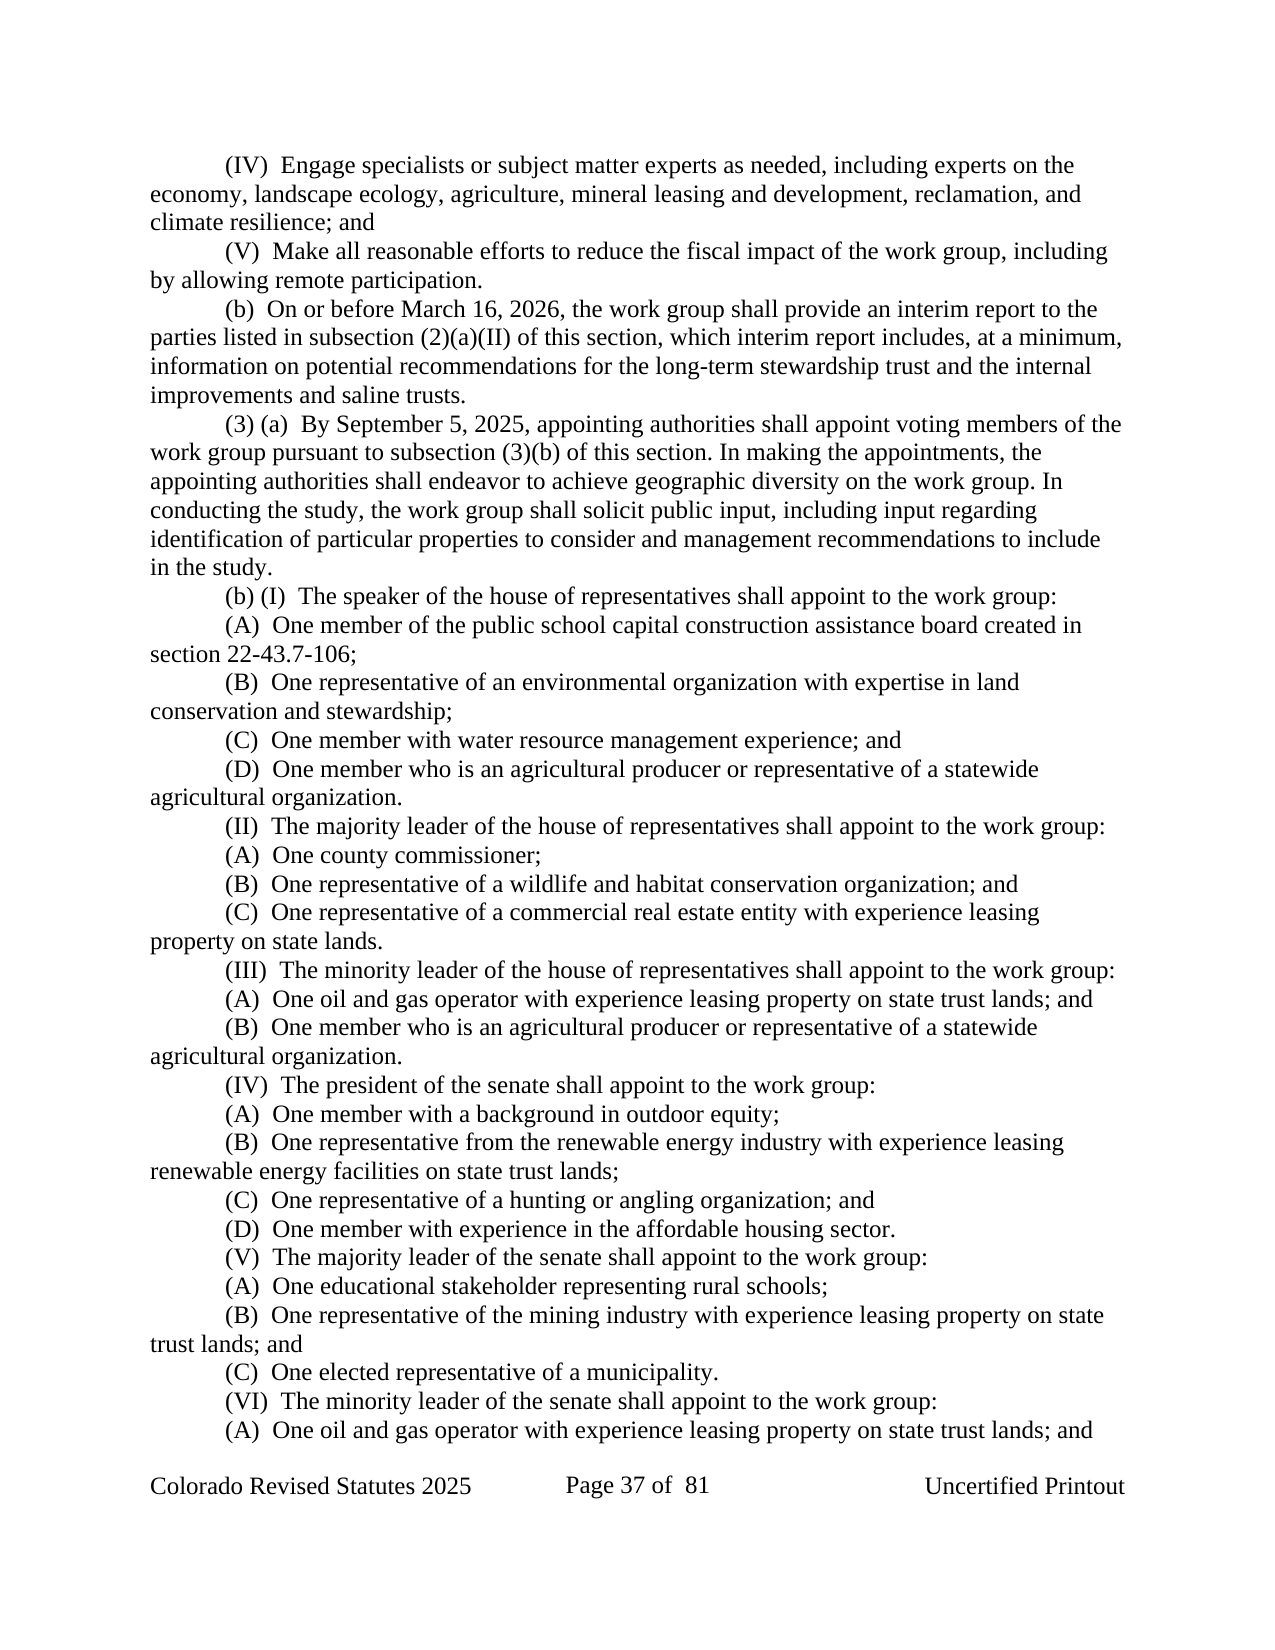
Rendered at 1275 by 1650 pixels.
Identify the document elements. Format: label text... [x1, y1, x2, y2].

text (B) One member who is an agricultural producer or representative of a statewide agricultural organization. [150, 1012, 1125, 1070]
text (B) One representative of the mining industry with experience leasing property on state trust lands; and [150, 1300, 1125, 1357]
text (V) Make all reasonable efforts to reduce the fiscal impact of the work group, including by allowing remote participation. [150, 236, 1125, 294]
text (A) One county commissioner; [150, 840, 1125, 869]
text (A) One oil and gas operator with experience leasing property on state trust lands; and [150, 984, 1125, 1012]
text (II) The majority leader of the house of representatives shall appoint to the work group: [150, 811, 1125, 840]
text (A) One oil and gas operator with experience leasing property on state trust lands; and [150, 1415, 1125, 1444]
text (b) On or before March 16, 2026, the work group shall provide an interim report to the parties listed in subsection (2)(a)(II) of this section, which interim report includes, at a minimum, information on potential recommendations for the long-term stewardship trust and the internal improvements and saline trusts. [150, 294, 1125, 409]
text (A) One educational stakeholder representing rural schools; [150, 1271, 1125, 1300]
text (B) One representative from the renewable energy industry with experience leasing renewable energy facilities on state trust lands; [150, 1127, 1125, 1185]
text (C) One elected representative of a municipality. [150, 1357, 1125, 1386]
text (D) One member with experience in the affordable housing sector. [150, 1214, 1125, 1242]
text (III) The minority leader of the house of representatives shall appoint to the work group: [150, 955, 1125, 984]
text (IV) Engage specialists or subject matter experts as needed, including experts on the economy, landscape ecology, agriculture, mineral leasing and development, reclamation, and climate resilience; and [150, 150, 1125, 236]
text (V) The majority leader of the senate shall appoint to the work group: [150, 1242, 1125, 1271]
text (A) One member with a background in outdoor equity; [150, 1099, 1125, 1127]
text (D) One member who is an agricultural producer or representative of a statewide agricultural organization. [150, 754, 1125, 811]
text (b) (I) The speaker of the house of representatives shall appoint to the work group: [150, 581, 1125, 610]
text (VI) The minority leader of the senate shall appoint to the work group: [150, 1386, 1125, 1415]
text (C) One representative of a commercial real estate entity with experience leasing property on state lands. [150, 897, 1125, 955]
text (C) One representative of a hunting or angling organization; and [150, 1185, 1125, 1214]
text (A) One member of the public school capital construction assistance board created in section 22-43.7-106; [150, 610, 1125, 667]
text (B) One representative of an environmental organization with expertise in land conservation and stewardship; [150, 667, 1125, 725]
text (C) One member with water resource management experience; and [150, 725, 1125, 754]
text (IV) The president of the senate shall appoint to the work group: [150, 1070, 1125, 1099]
text (B) One representative of a wildlife and habitat conservation organization; and [150, 869, 1125, 897]
text (3) (a) By September 5, 2025, appointing authorities shall appoint voting members of the work group pursuant to subsection (3)(b) of this section. In making the appointments, the appointing authorities shall endeavor to achieve geographic diversity on the work group. In conducting the study, the work group shall solicit public input, including input regarding identification of particular properties to consider and management recommendations to include in the study. [150, 409, 1125, 581]
